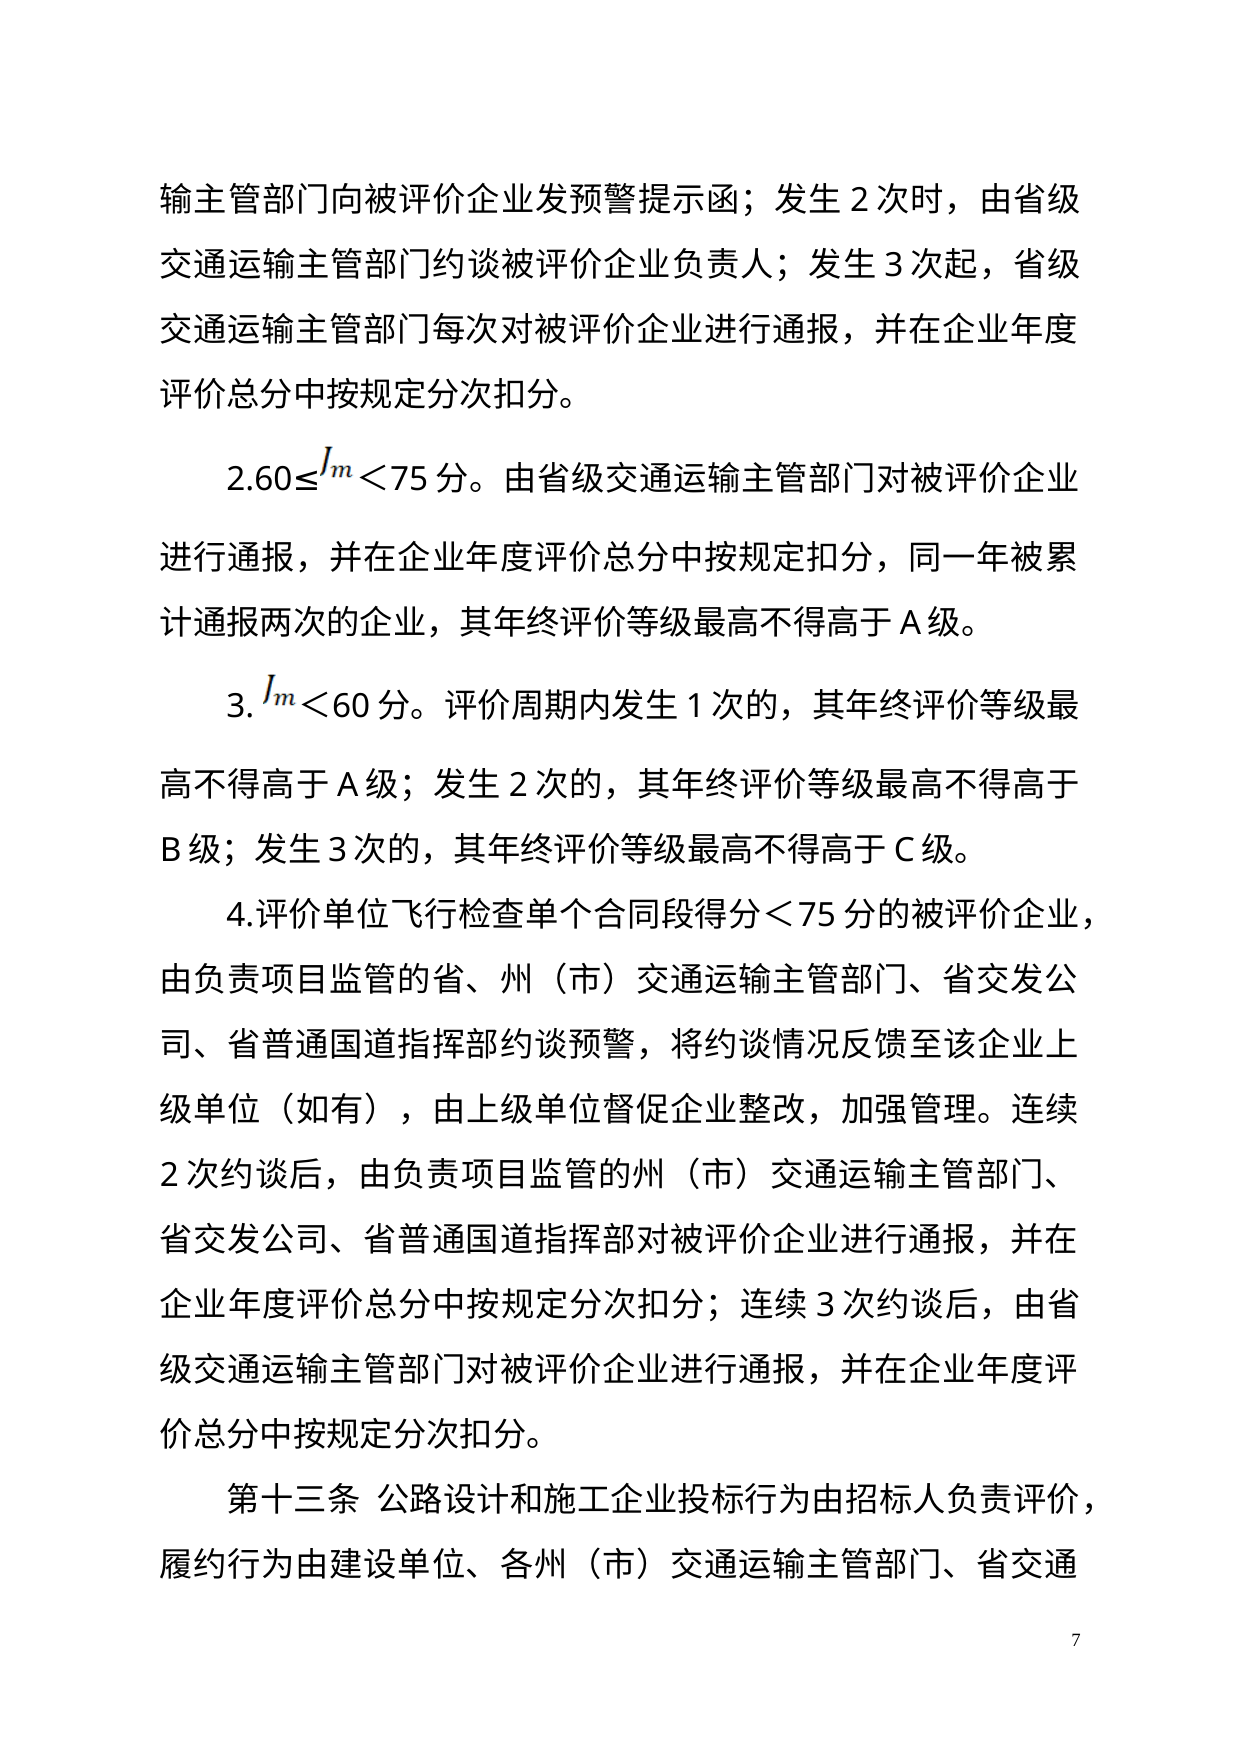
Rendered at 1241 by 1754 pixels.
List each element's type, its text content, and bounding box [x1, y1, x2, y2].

picture [320, 424, 356, 490]
text 4.评价单位飞行检查单个合同段得分＜75分的被评价企业，由负责项目监管的省、州（市）交通运输主管部门、省交发公司、省普通国道指挥部约谈预警，将约谈情况反馈至该企业上级单位（如有），由上级单位督促企业整改，加强管理。连续2次约谈后，由负责项目监管的州（市）交通运输主管部门、省交发公司、省普通国道指挥部对被评价企业进行通报，并在企业年度评价总分中按规定分次扣分；连续3次约谈后，由省级交通运输主管部门对被评价企业进行通报，并在企业年度评价总分中按规定分次扣分。 [159, 880, 1081, 1465]
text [159, 1465, 1081, 1595]
picture [263, 652, 299, 718]
text 2.60≤＜75分。由省级交通运输主管部门对被评价企业进行通报，并在企业年度评价总分中按规定扣分，同一年被累计通报两次的企业，其年终评价等级最高不得高于A级。 [159, 425, 1081, 652]
text 3. ＜60分。评价周期内发生1次的，其年终评价等级最高不得高于A级；发生2次的，其年终评价等级最高不得高于B级；发生3次的，其年终评价等级最高不得高于C级。 [159, 652, 1081, 880]
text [159, 165, 1081, 425]
